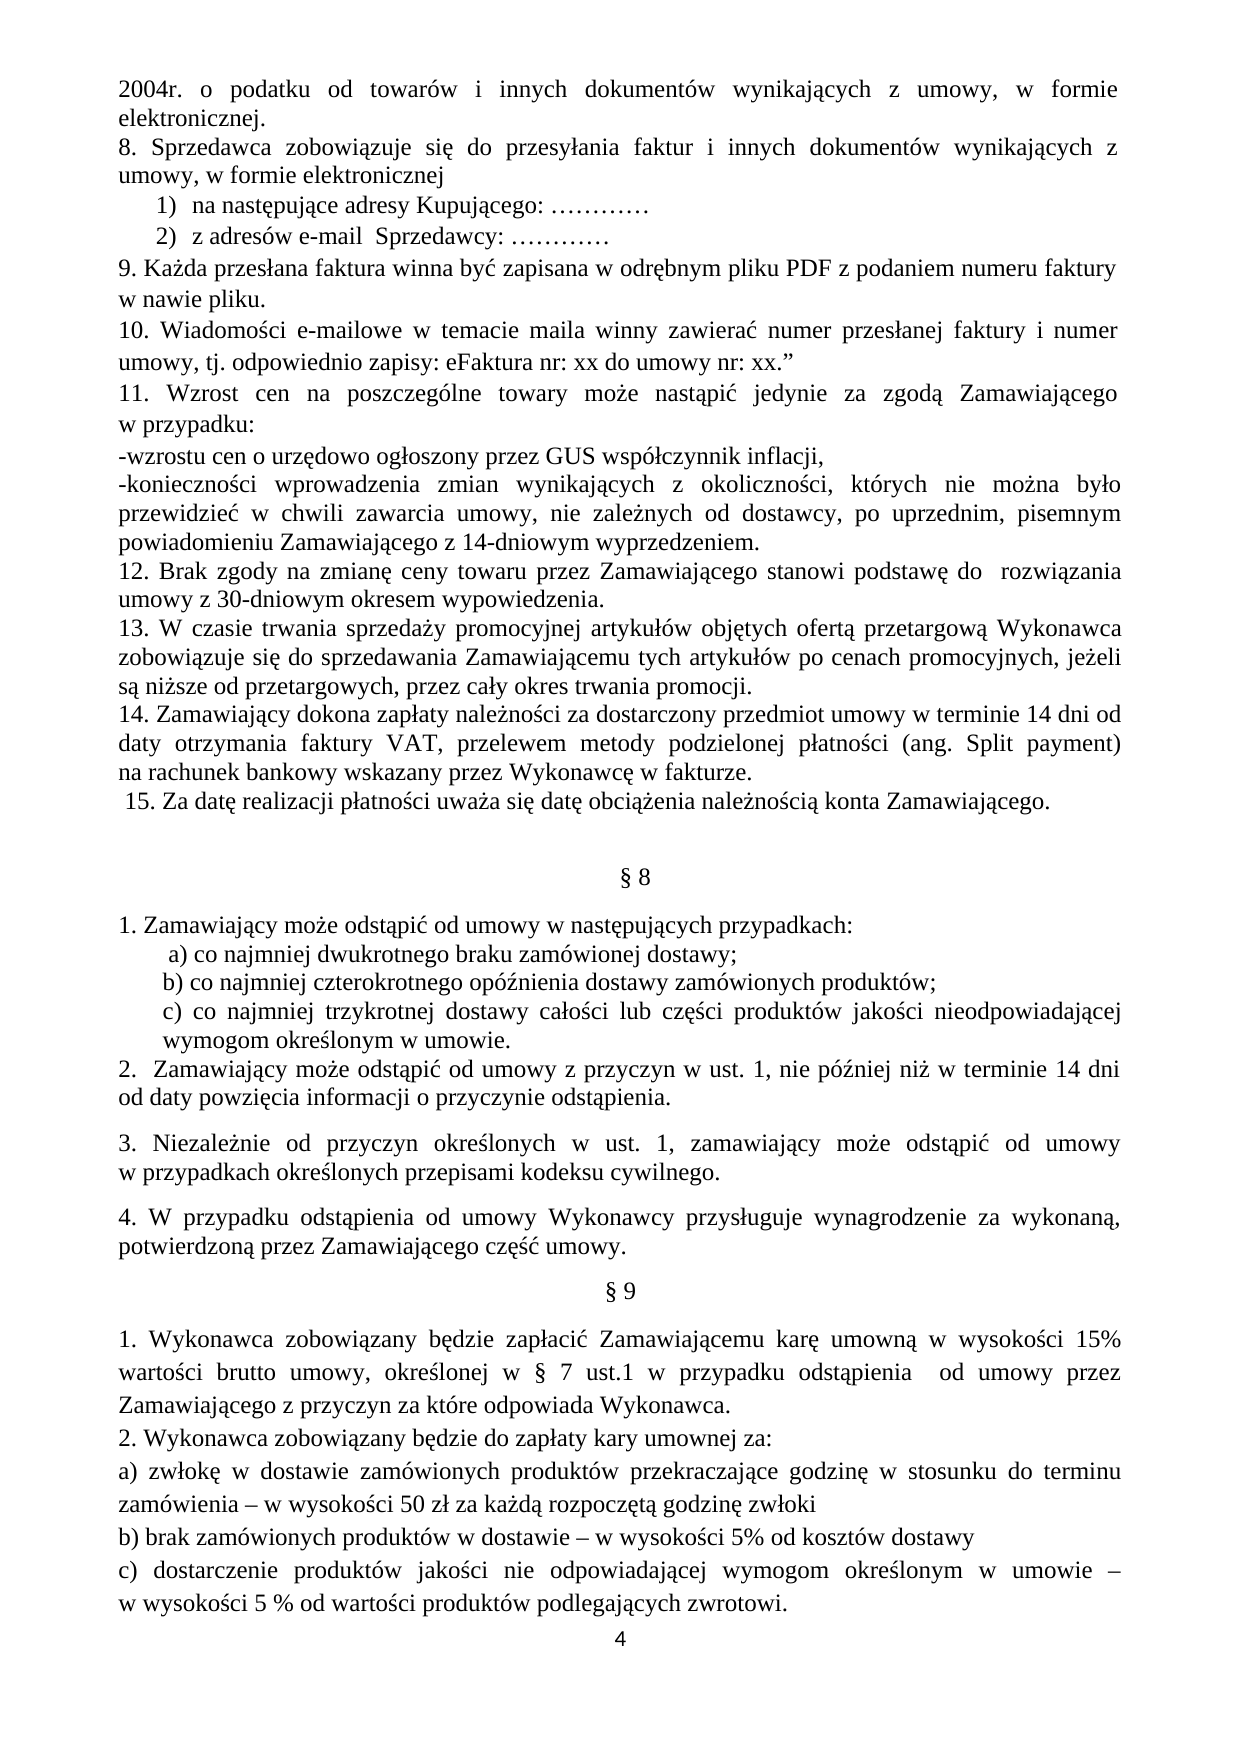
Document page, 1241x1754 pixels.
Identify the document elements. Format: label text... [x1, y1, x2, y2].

list b) brak zamówionych produktów w dostawie – w wysokości 5% od kosztów dostawy [118, 1522, 1122, 1551]
text 14. Zamawiający dokona zapłaty należności za dostarczony przedmiot umowy w terminie 14 dni od daty otrzymania faktury VAT, przelewem metody podzielonej płatności (ang. Split payment) na rachunek bankowy wskazany przez Wykonawcę w fakturze. [118, 699, 1122, 786]
text 4. W przypadku odstąpienia od umowy Wykonawcy przysługuje wynagrodzenie za wykonaną, potwierdzoną przez Zamawiającego część umowy. [118, 1202, 1122, 1259]
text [118, 74, 1118, 131]
text 13. W czasie trwania sprzedaży promocyjnej artykułów objętych ofertą przetargową Wykonawca zobowiązuje się do sprzedawania Zamawiającemu tych artykułów po cenach promocyjnych, jeżeli są niższe od przetargowych, przez cały okres trwania promocji. [118, 613, 1122, 699]
text § 9 [118, 1276, 1122, 1305]
text 11. Wzrost cen na poszczególne towary może nastąpić jedynie za zgodą Zamawiającego w przypadku: [118, 378, 1118, 438]
list c) dostarczenie produktów jakości nie odpowiadającej wymogom określonym w umowie – w wysokości 5 % od wartości produktów podlegających zwrotowi. [118, 1555, 1122, 1617]
text a) co najmniej dwukrotnego braku zamówionej dostawy; [118, 939, 1122, 967]
list a) zwłokę w dostawie zamówionych produktów przekraczające godzinę w stosunku do terminu zamówienia – w wysokości 50 zł za każdą rozpoczętą godzinę zwłoki [118, 1456, 1122, 1518]
text 10. Wiadomości e-mailowe w temacie maila winny zawierać numer przesłanej faktury i numer umowy, tj. odpowiednio zapisy: eFaktura nr: xx do umowy nr: xx.” [118, 316, 1118, 375]
text b) co najmniej czterokrotnego opóźnienia dostawy zamówionych produktów; [162, 967, 1122, 996]
text 8. Sprzedawca zobowiązuje się do przesyłania faktur i innych dokumentów wynikających z umowy, w formie elektronicznej [118, 132, 1118, 189]
text § 8 [148, 862, 1122, 891]
text 1. Zamawiający może odstąpić od umowy w następujących przypadkach: [118, 910, 1122, 939]
text -wzrostu cen o urzędowo ogłoszony przez GUS współczynnik inflacji, [118, 441, 1122, 469]
list 2. Wykonawca zobowiązany będzie do zapłaty kary umownej za: [118, 1423, 1122, 1452]
text -konieczności wprowadzenia zmian wynikających z okoliczności, których nie można było przewidzieć w chwili zawarcia umowy, nie zależnych od dostawcy, po uprzednim, pisemnym powiadomieniu Zamawiającego z 14-dniowym wyprzedzeniem. [118, 469, 1122, 556]
text 9. Każda przesłana faktura winna być zapisana w odrębnym pliku PDF z podaniem numeru faktury w nawie pliku. [118, 253, 1118, 313]
text 2) z adresów e-mail Sprzedawcy: ………… [156, 221, 1118, 250]
text 15. Za datę realizacji płatności uważa się datę obciążenia należnością konta Zamawiającego. [118, 786, 1122, 814]
text 1) na następujące adresy Kupującego: ………… [156, 190, 1118, 219]
text c) co najmniej trzykrotnej dostawy całości lub części produktów jakości nieodpowiadającej wymogom określonym w umowie. [162, 996, 1122, 1054]
list 1. Wykonawca zobowiązany będzie zapłacić Zamawiającemu karę umowną w wysokości 15% wartości brutto umowy, określonej w § 7 ust.1 w przypadku odstąpienia od umowy przez Zamawiającego z przyczyn za które odpowiada Wykonawca. [118, 1324, 1122, 1419]
text 3. Niezależnie od przyczyn określonych w ust. 1, zamawiający może odstąpić od umowy w przypadkach określonych przepisami kodeksu cywilnego. [118, 1128, 1122, 1185]
text 2. Zamawiający może odstąpić od umowy z przyczyn w ust. 1, nie później niż w terminie 14 dni od daty powzięcia informacji o przyczynie odstąpienia. [118, 1054, 1122, 1111]
text 12. Brak zgody na zmianę ceny towaru przez Zamawiającego stanowi podstawę do rozwiązania umowy z 30-dniowym okresem wypowiedzenia. [118, 556, 1122, 613]
